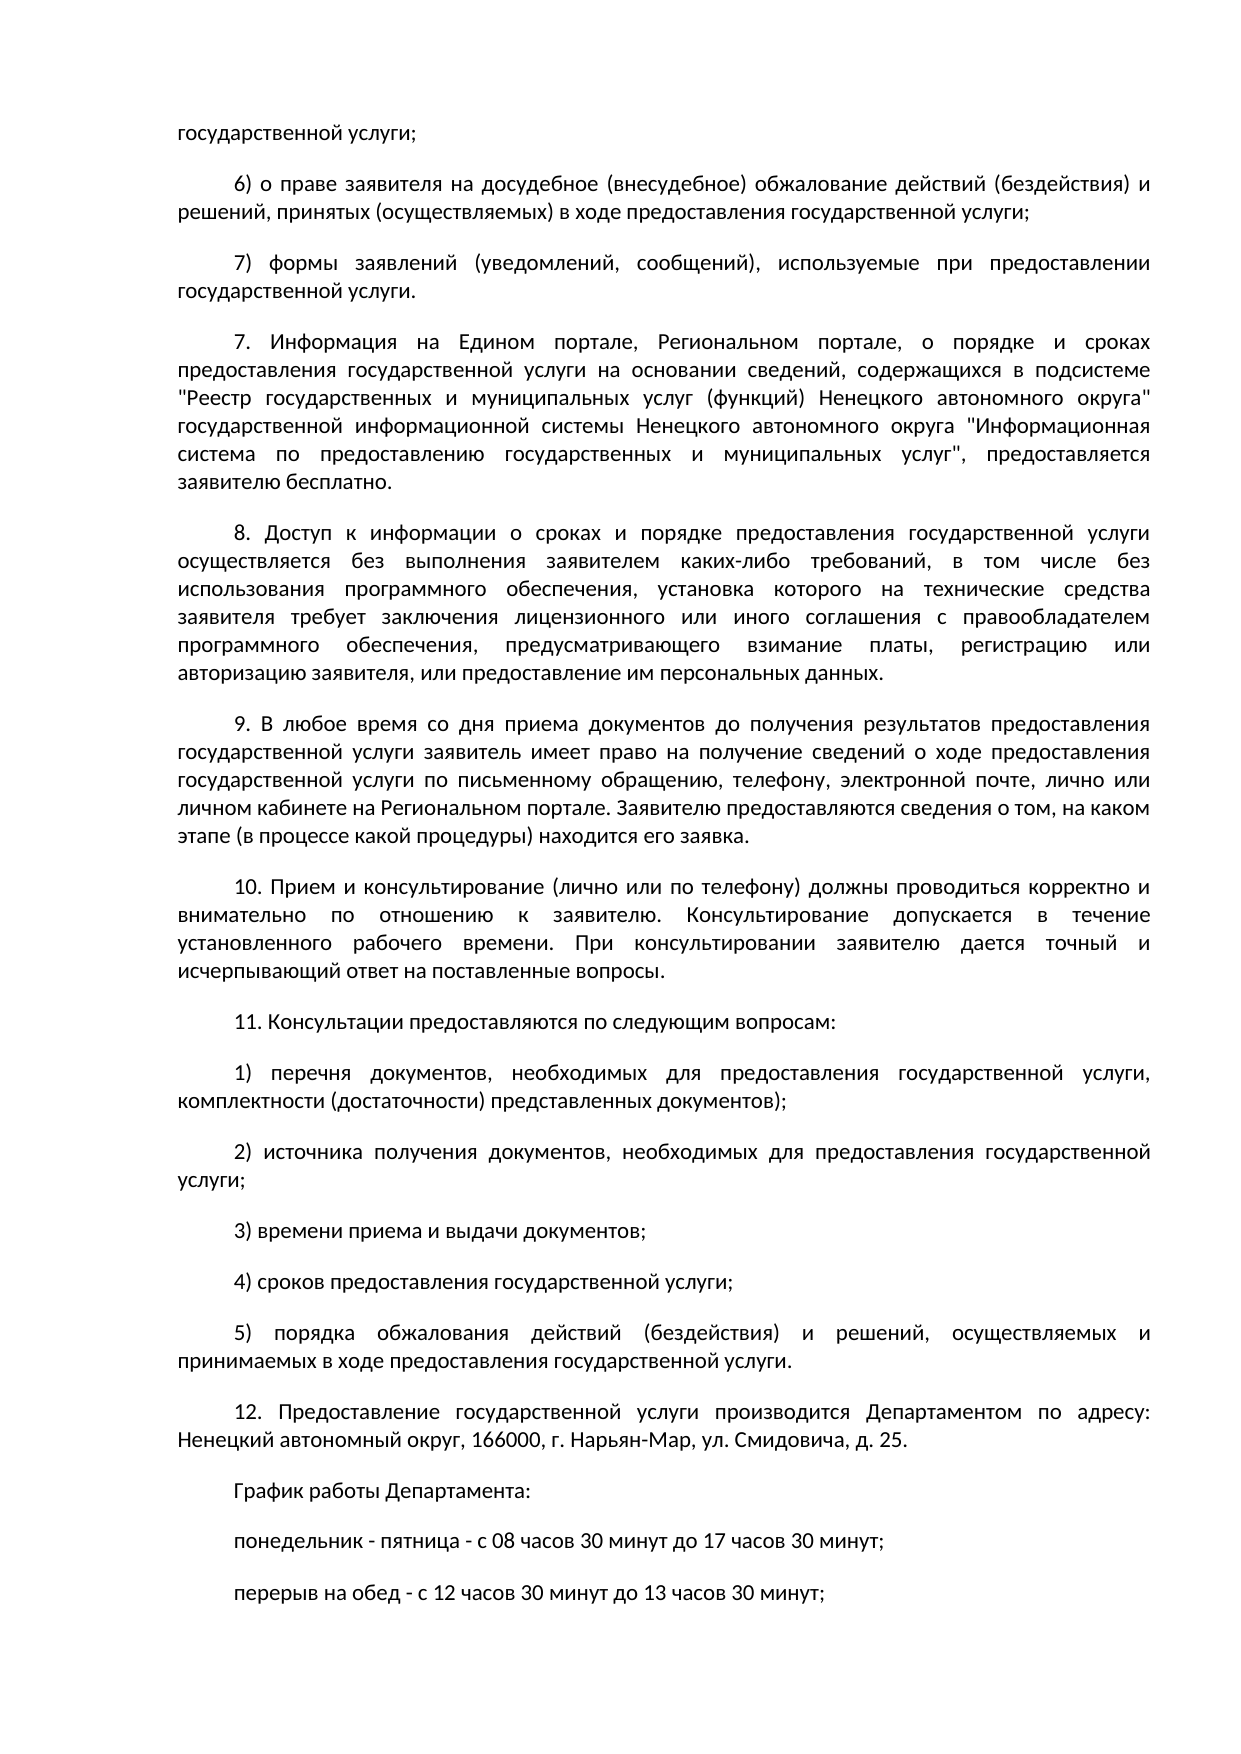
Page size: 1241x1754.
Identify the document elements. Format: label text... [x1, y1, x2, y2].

text понедельник - пятница - с 08 часов 30 минут до 17 часов 30 минут; [177, 1527, 1152, 1555]
text 5) порядка обжалования действий (бездействия) и решений, осуществляемых и принимаемых в ходе предоставления государственной услуги. [177, 1318, 1152, 1374]
text 6) о праве заявителя на досудебное (внесудебное) обжалование действий (бездействия) и решений, принятых (осуществляемых) в ходе предоставления государственной услуги; [177, 169, 1152, 225]
text 7. Информация на Едином портале, Региональном портале, о порядке и сроках предоставления государственной услуги на основании сведений, содержащихся в подсистеме "Реестр государственных и муниципальных услуг (функций) Ненецкого автономного округа" государственной информационной системы Ненецкого автономного округа "Информационная система по предоставлению государственных и муниципальных услуг", предоставляется заявителю бесплатно. [177, 327, 1152, 495]
text 3) времени приема и выдачи документов; [177, 1216, 1152, 1244]
text 8. Доступ к информации о сроках и порядке предоставления государственной услуги осуществляется без выполнения заявителем каких-либо требований, в том числе без использования программного обеспечения, установка которого на технические средства заявителя требует заключения лицензионного или иного соглашения с правообладателем программного обеспечения, предусматривающего взимание платы, регистрацию или авторизацию заявителя, или предоставление им персональных данных. [177, 518, 1152, 686]
text 4) сроков предоставления государственной услуги; [177, 1267, 1152, 1295]
text 12. Предоставление государственной услуги производится Департаментом по адресу: Ненецкий автономный округ, 166000, г. Нарьян-Мар, ул. Смидовича, д. 25. [177, 1397, 1152, 1453]
text 7) формы заявлений (уведомлений, сообщений), используемые при предоставлении государственной услуги. [177, 248, 1152, 304]
text 10. Прием и консультирование (лично или по телефону) должны проводиться корректно и внимательно по отношению к заявителю. Консультирование допускается в течение установленного рабочего времени. При консультировании заявителю дается точный и исчерпывающий ответ на поставленные вопросы. [177, 872, 1152, 984]
text 11. Консультации предоставляются по следующим вопросам: [177, 1007, 1152, 1035]
text 1) перечня документов, необходимых для предоставления государственной услуги, комплектности (достаточности) представленных документов); [177, 1058, 1152, 1114]
text перерыв на обед - с 12 часов 30 минут до 13 часов 30 минут; [177, 1578, 1152, 1606]
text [177, 118, 1152, 146]
text 2) источника получения документов, необходимых для предоставления государственной услуги; [177, 1137, 1152, 1193]
text График работы Департамента: [177, 1476, 1152, 1504]
text 9. В любое время со дня приема документов до получения результатов предоставления государственной услуги заявитель имеет право на получение сведений о ходе предоставления государственной услуги по письменному обращению, телефону, электронной почте, лично или личном кабинете на Региональном портале. Заявителю предоставляются сведения о том, на каком этапе (в процессе какой процедуры) находится его заявка. [177, 709, 1152, 849]
